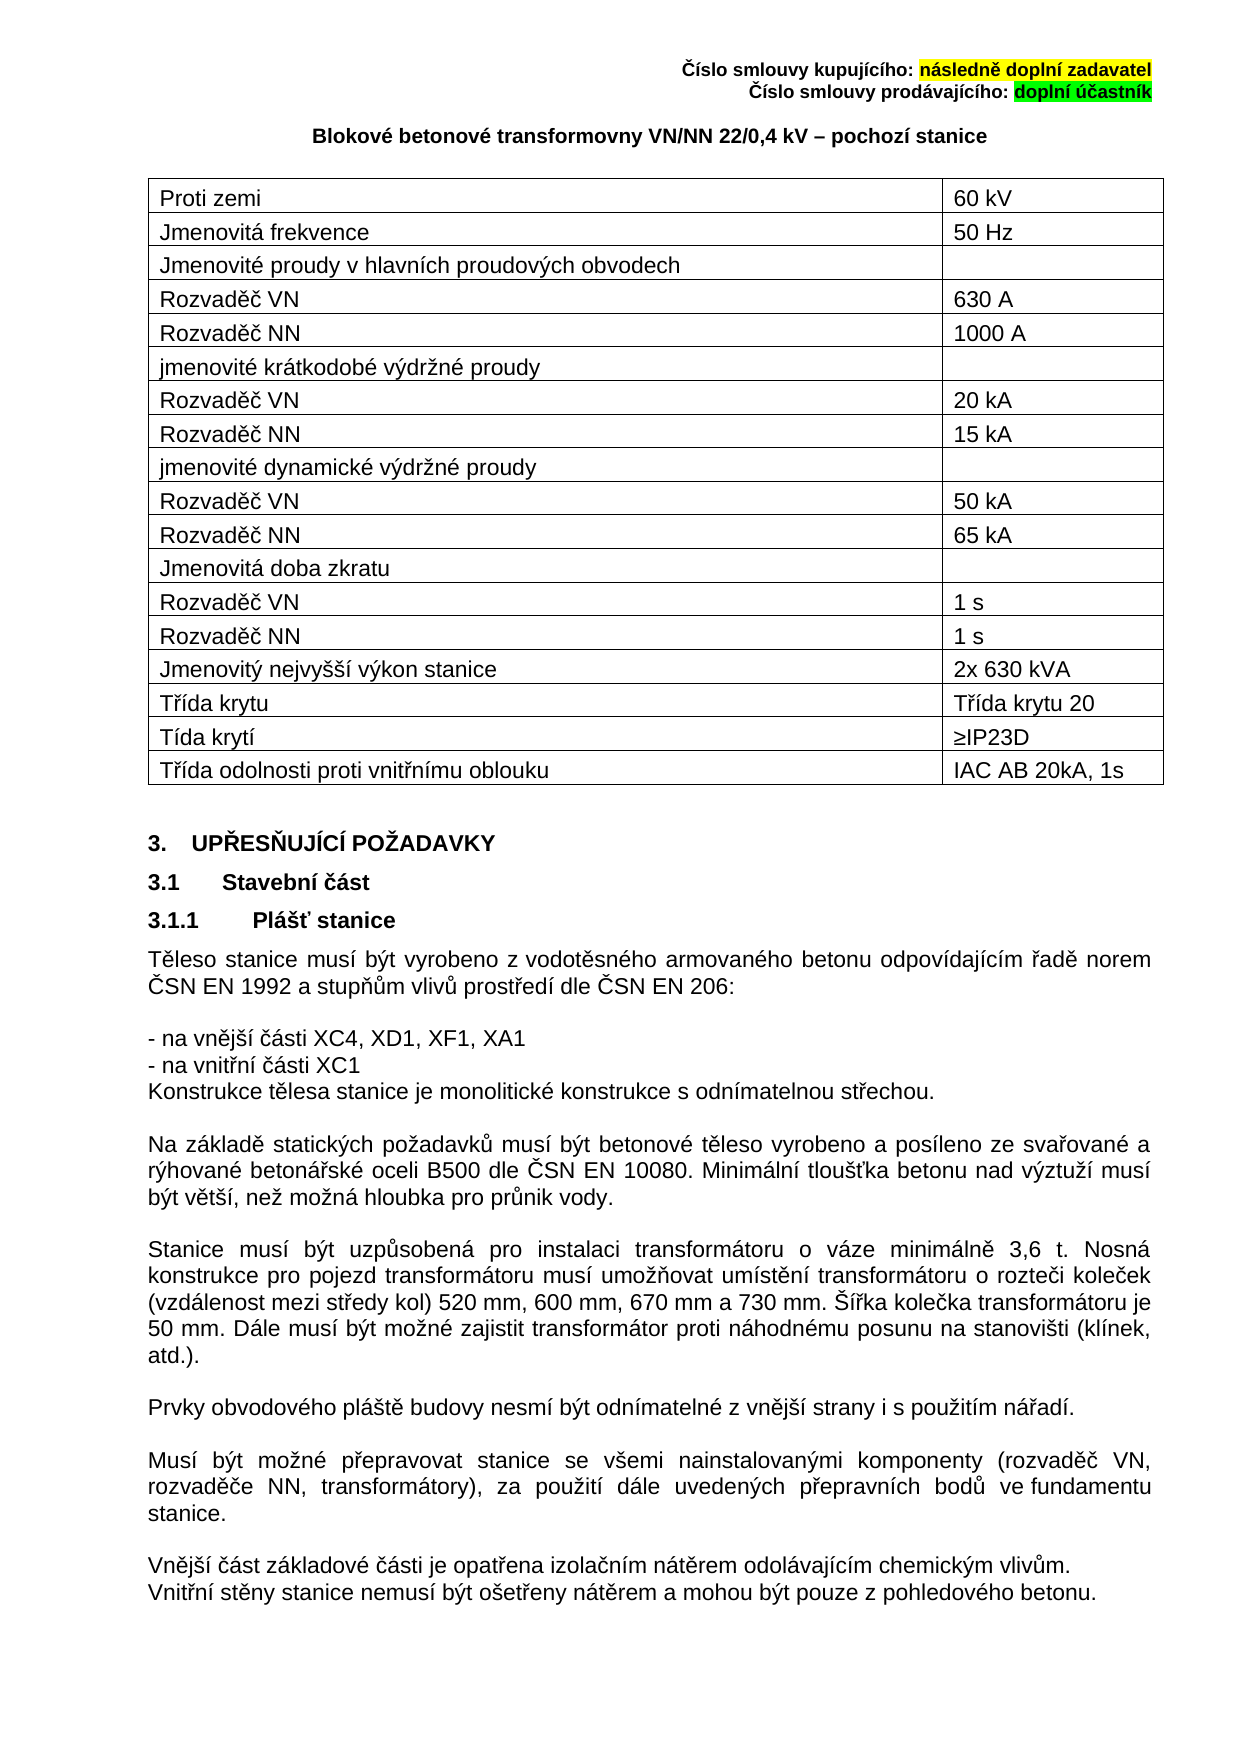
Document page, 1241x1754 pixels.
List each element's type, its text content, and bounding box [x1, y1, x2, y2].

text - na vnější části XC4, XD1, XF1, XA1 [148, 1025, 1152, 1052]
text Musí být možné přepravovat stanice se všemi nainstalovanými komponenty (rozvaděč VN, rozvaděče NN, transformátory), za použití dále uvedených přepravních bodů ve fundamentu stanice. [148, 1447, 1152, 1526]
table_cell 1 s [943, 583, 1163, 615]
table_cell jmenovité dynamické výdržné proudy [149, 448, 942, 481]
text Vnitřní stěny stanice nemusí být ošetřeny nátěrem a mohou být pouze z pohledového betonu. [148, 1579, 1152, 1605]
table_cell [943, 246, 1163, 279]
text Těleso stanice musí být vyrobeno z vodotěsného armovaného betonu odpovídajícím řadě norem ČSN EN 1992 a stupňům vlivů prostředí dle ČSN EN 206: [148, 946, 1152, 999]
table_cell Rozvaděč NN [149, 314, 942, 346]
table_cell 65 kA [943, 515, 1163, 548]
table_cell [943, 347, 1163, 380]
table_cell Rozvaděč VN [149, 482, 942, 514]
table_cell 60 kV [943, 179, 1163, 212]
text Konstrukce tělesa stanice je monolitické konstrukce s odnímatelnou střechou. [148, 1078, 1152, 1104]
table_cell Rozvaděč VN [149, 583, 942, 615]
list Upřesňující požadavky [148, 830, 1152, 856]
table_cell Rozvaděč NN [149, 415, 942, 447]
table_cell Třída krytu 20 [943, 684, 1163, 716]
list Stavební část [148, 868, 1152, 895]
table_cell Jmenovitá frekvence [149, 213, 942, 245]
table_cell IAC AB 20kA, 1s [943, 751, 1163, 783]
table_cell 50 Hz [943, 213, 1163, 245]
table_cell Rozvaděč VN [149, 381, 942, 413]
table_cell Rozvaděč VN [149, 280, 942, 312]
table_cell Tída krytí [149, 717, 942, 750]
table_cell 2x 630 kVA [943, 650, 1163, 683]
text Stanice musí být uzpůsobená pro instalaci transformátoru o váze minimálně 3,6 t. Nosná konstrukce pro pojezd transformátoru musí umožňovat umístění transformátoru o rozteči koleček (vzdálenost mezi středy kol) 520 mm, 600 mm, 670 mm a 730 mm. Šířka kolečka transformátoru je 50 mm. Dále musí být možné zajistit transformátor proti náhodnému posunu na stanovišti (klínek, atd.). [148, 1236, 1152, 1368]
table_cell [943, 448, 1163, 481]
table_cell 20 kA [943, 381, 1163, 413]
table_cell Rozvaděč NN [149, 616, 942, 649]
list Plášť stanice [148, 907, 1152, 934]
table_cell jmenovité krátkodobé výdržné proudy [149, 347, 942, 380]
table_cell 50 kA [943, 482, 1163, 514]
table_cell 1 s [943, 616, 1163, 649]
text - na vnitřní části XC1 [148, 1052, 1152, 1078]
table_cell 1000 A [943, 314, 1163, 346]
text Vnější část základové části je opatřena izolačním nátěrem odolávajícím chemickým vlivům. [148, 1552, 1152, 1579]
table_cell 15 kA [943, 415, 1163, 447]
text Prvky obvodového pláště budovy nesmí být odnímatelné z vnější strany i s použitím nářadí. [148, 1394, 1152, 1421]
table_cell Rozvaděč NN [149, 515, 942, 548]
table_cell Jmenovité proudy v hlavních proudových obvodech [149, 246, 942, 279]
table_cell Třída krytu [149, 684, 942, 716]
table_cell Třída odolnosti proti vnitřnímu oblouku [149, 751, 942, 783]
table_cell Jmenovitý nejvyšší výkon stanice [149, 650, 942, 683]
table_cell Jmenovitá doba zkratu [149, 549, 942, 582]
table_cell 630 A [943, 280, 1163, 312]
table_cell [943, 549, 1163, 582]
table_cell ≥IP23D [943, 717, 1163, 750]
text Na základě statických požadavků musí být betonové těleso vyrobeno a posíleno ze svařované a rýhované betonářské oceli B500 dle ČSN EN 10080. Minimální tloušťka betonu nad výztuží musí být větší, než možná hloubka pro průnik vody. [148, 1131, 1152, 1210]
table_cell Proti zemi [149, 179, 942, 212]
